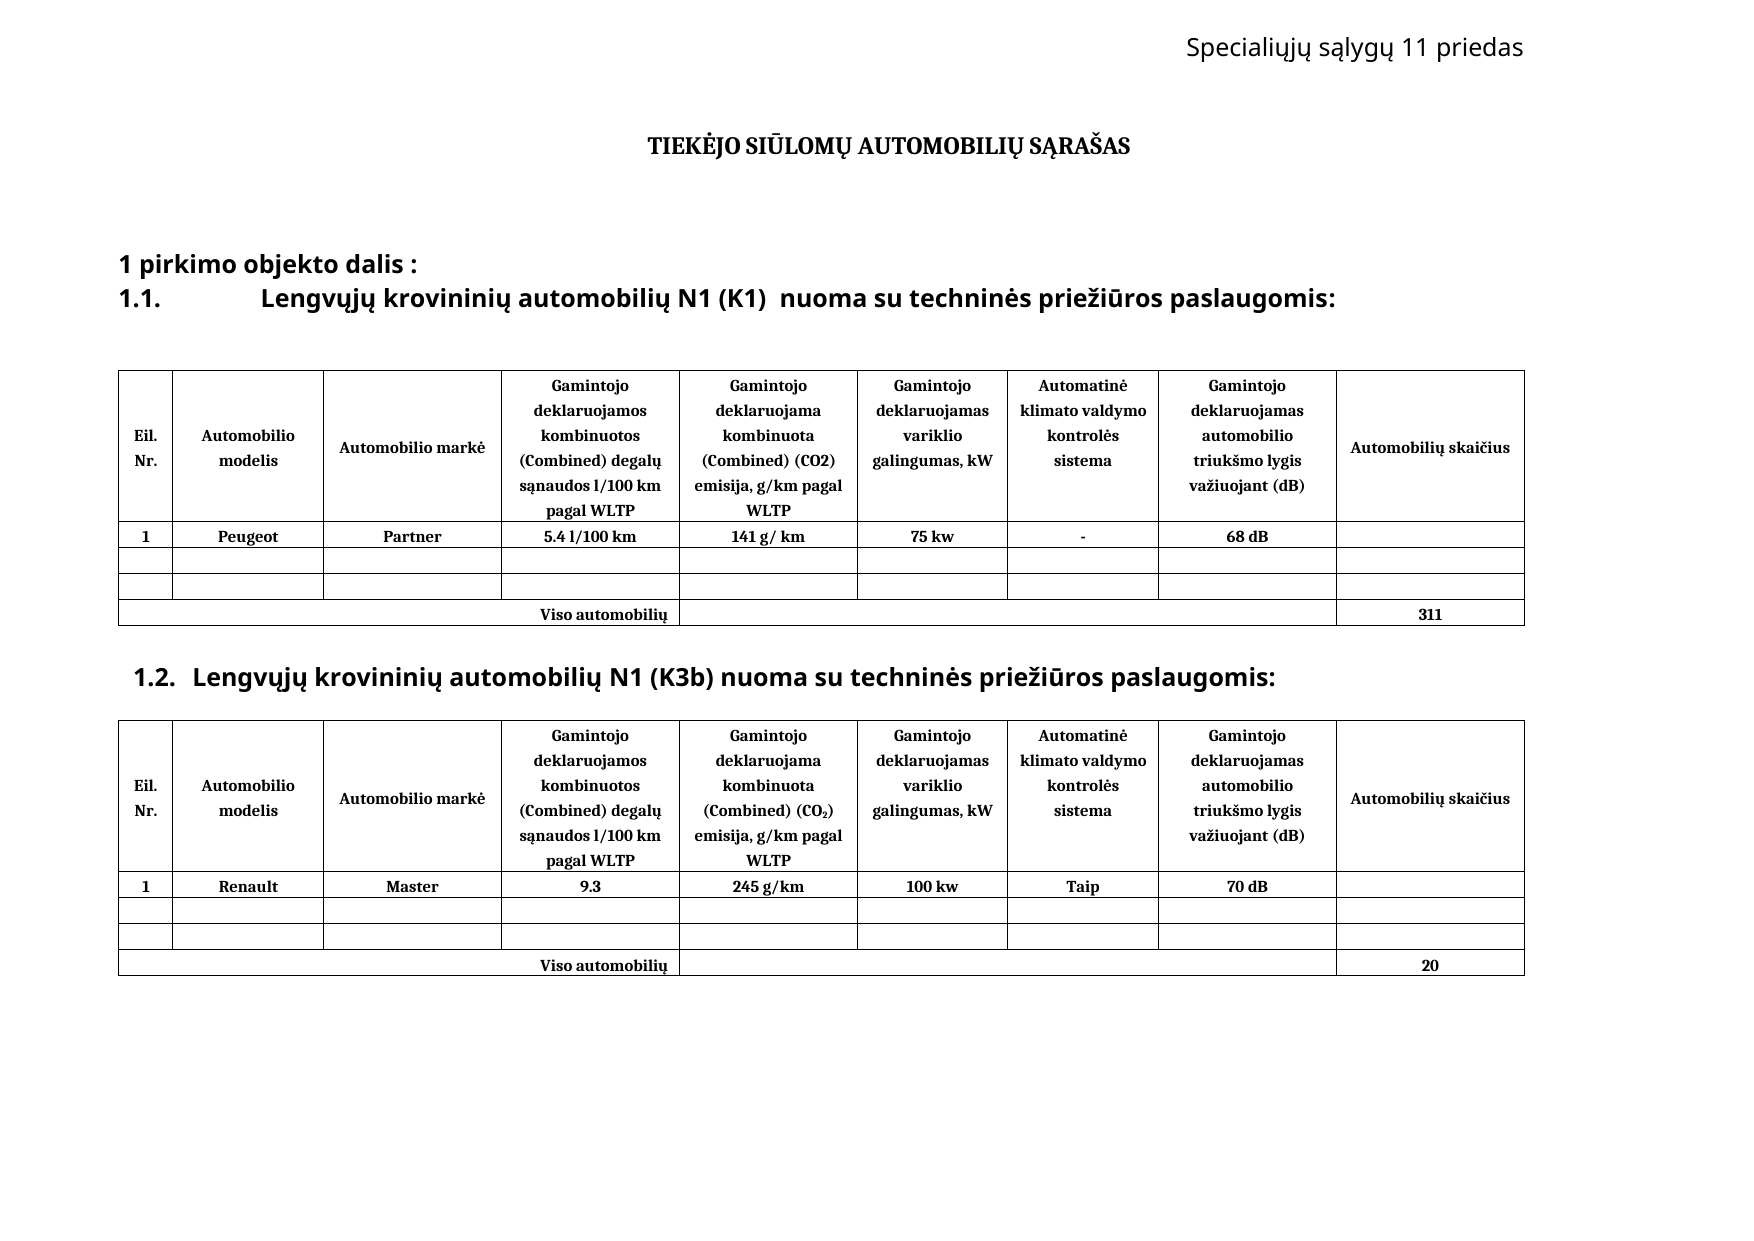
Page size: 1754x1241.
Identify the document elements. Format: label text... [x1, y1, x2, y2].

table_header Eil. Nr. [119, 371, 172, 521]
table_header Gamintojo deklaruojamos kombinuotos (Combined) degalų sąnaudos l/100 km pagal WLTP [502, 721, 679, 871]
table_cell [680, 600, 1336, 625]
table_cell Taip [1008, 872, 1158, 897]
table_cell 100 kw [858, 872, 1007, 897]
table_header Gamintojo deklaruojama kombinuota (Combined) (CO2) emisija, g/km pagal WLTP [680, 721, 857, 871]
table_cell [324, 924, 501, 949]
table_cell Renault [173, 872, 323, 897]
table_cell [858, 548, 1007, 573]
table_cell [1008, 574, 1158, 599]
table_header Gamintojo deklaruojamas automobilio triukšmo lygis važiuojant (dB) [1159, 371, 1336, 521]
table_cell [502, 898, 679, 923]
table_cell [502, 574, 679, 599]
table_cell [680, 950, 1336, 975]
table_cell 9.3 [502, 872, 679, 897]
table_cell [119, 898, 172, 923]
table_cell [1337, 924, 1524, 949]
table_cell [324, 548, 501, 573]
table_cell 1 [119, 872, 172, 897]
table_cell [858, 898, 1007, 923]
table_cell 141 g/ km [680, 522, 857, 547]
table_cell Master [324, 872, 501, 897]
table_cell [858, 924, 1007, 949]
table_cell - [1008, 522, 1158, 547]
table_cell [119, 924, 172, 949]
table_cell 311 [1337, 600, 1524, 625]
table_cell [173, 574, 323, 599]
table_cell [173, 898, 323, 923]
list Lengvųjų krovininių automobilių N1 (K1) nuoma su techninės priežiūros paslaugomis: [118, 281, 1524, 315]
table_cell [1337, 548, 1524, 573]
text 1 pirkimo objekto dalis : [118, 247, 1524, 281]
table_header Gamintojo deklaruojamas automobilio triukšmo lygis važiuojant (dB) [1159, 721, 1336, 871]
table_header Automobilio markė [324, 371, 501, 521]
table_cell [119, 548, 172, 573]
table_header Gamintojo deklaruojamos kombinuotos (Combined) degalų sąnaudos l/100 km pagal WLTP [502, 371, 679, 521]
table_cell [119, 574, 172, 599]
table_cell 75 kw [858, 522, 1007, 547]
table_cell [324, 898, 501, 923]
table_cell [1159, 574, 1336, 599]
table_cell [502, 924, 679, 949]
table_header Automobilio modelis [173, 371, 323, 521]
table_cell [324, 574, 501, 599]
table_cell Viso automobilių [119, 600, 679, 625]
table_cell [1337, 522, 1524, 547]
table_cell [1159, 924, 1336, 949]
table_cell [680, 898, 857, 923]
table_cell [1337, 872, 1524, 897]
table_cell 68 dB [1159, 522, 1336, 547]
table_cell 1 [119, 522, 172, 547]
table_cell [1337, 898, 1524, 923]
table_header Automobilių skaičius [1337, 371, 1524, 521]
table_cell [1008, 548, 1158, 573]
table_cell [858, 574, 1007, 599]
table_cell 5.4 l/100 km [502, 522, 679, 547]
table_cell 70 dB [1159, 872, 1336, 897]
table_header Automobilių skaičius [1337, 721, 1524, 871]
table_cell [680, 574, 857, 599]
table_header Automobilio modelis [173, 721, 323, 871]
table_cell [1159, 548, 1336, 573]
table_cell [680, 548, 857, 573]
table_header Eil. Nr. [119, 721, 172, 871]
text Tiekėjo siūlomų automobilių sąrašas [118, 132, 1524, 161]
table_cell Peugeot [173, 522, 323, 547]
table_cell [680, 924, 857, 949]
text Specialiųjų sąlygų 11 priedas [118, 29, 1524, 64]
table_header Gamintojo deklaruojamas variklio galingumas, kW [858, 721, 1007, 871]
table_header Gamintojo deklaruojamas variklio galingumas, kW [858, 371, 1007, 521]
table_cell [502, 548, 679, 573]
table_header Automobilio markė [324, 721, 501, 871]
table_cell [173, 548, 323, 573]
table_cell [1008, 924, 1158, 949]
table_header Gamintojo deklaruojama kombinuota (Combined) (CO2) emisija, g/km pagal WLTP [680, 371, 857, 521]
table_cell [173, 924, 323, 949]
table_cell [1337, 574, 1524, 599]
table_cell 245 g/km [680, 872, 857, 897]
table_cell 20 [1337, 950, 1524, 975]
table_header Automatinė klimato valdymo kontrolės sistema [1008, 371, 1158, 521]
list Lengvųjų krovininių automobilių N1 (K3b) nuoma su techninės priežiūros paslaugomis: [133, 660, 1524, 694]
table_cell Partner [324, 522, 501, 547]
table_header Automatinė klimato valdymo kontrolės sistema [1008, 721, 1158, 871]
table_cell [1159, 898, 1336, 923]
table_cell Viso automobilių [119, 950, 679, 975]
table_cell [1008, 898, 1158, 923]
